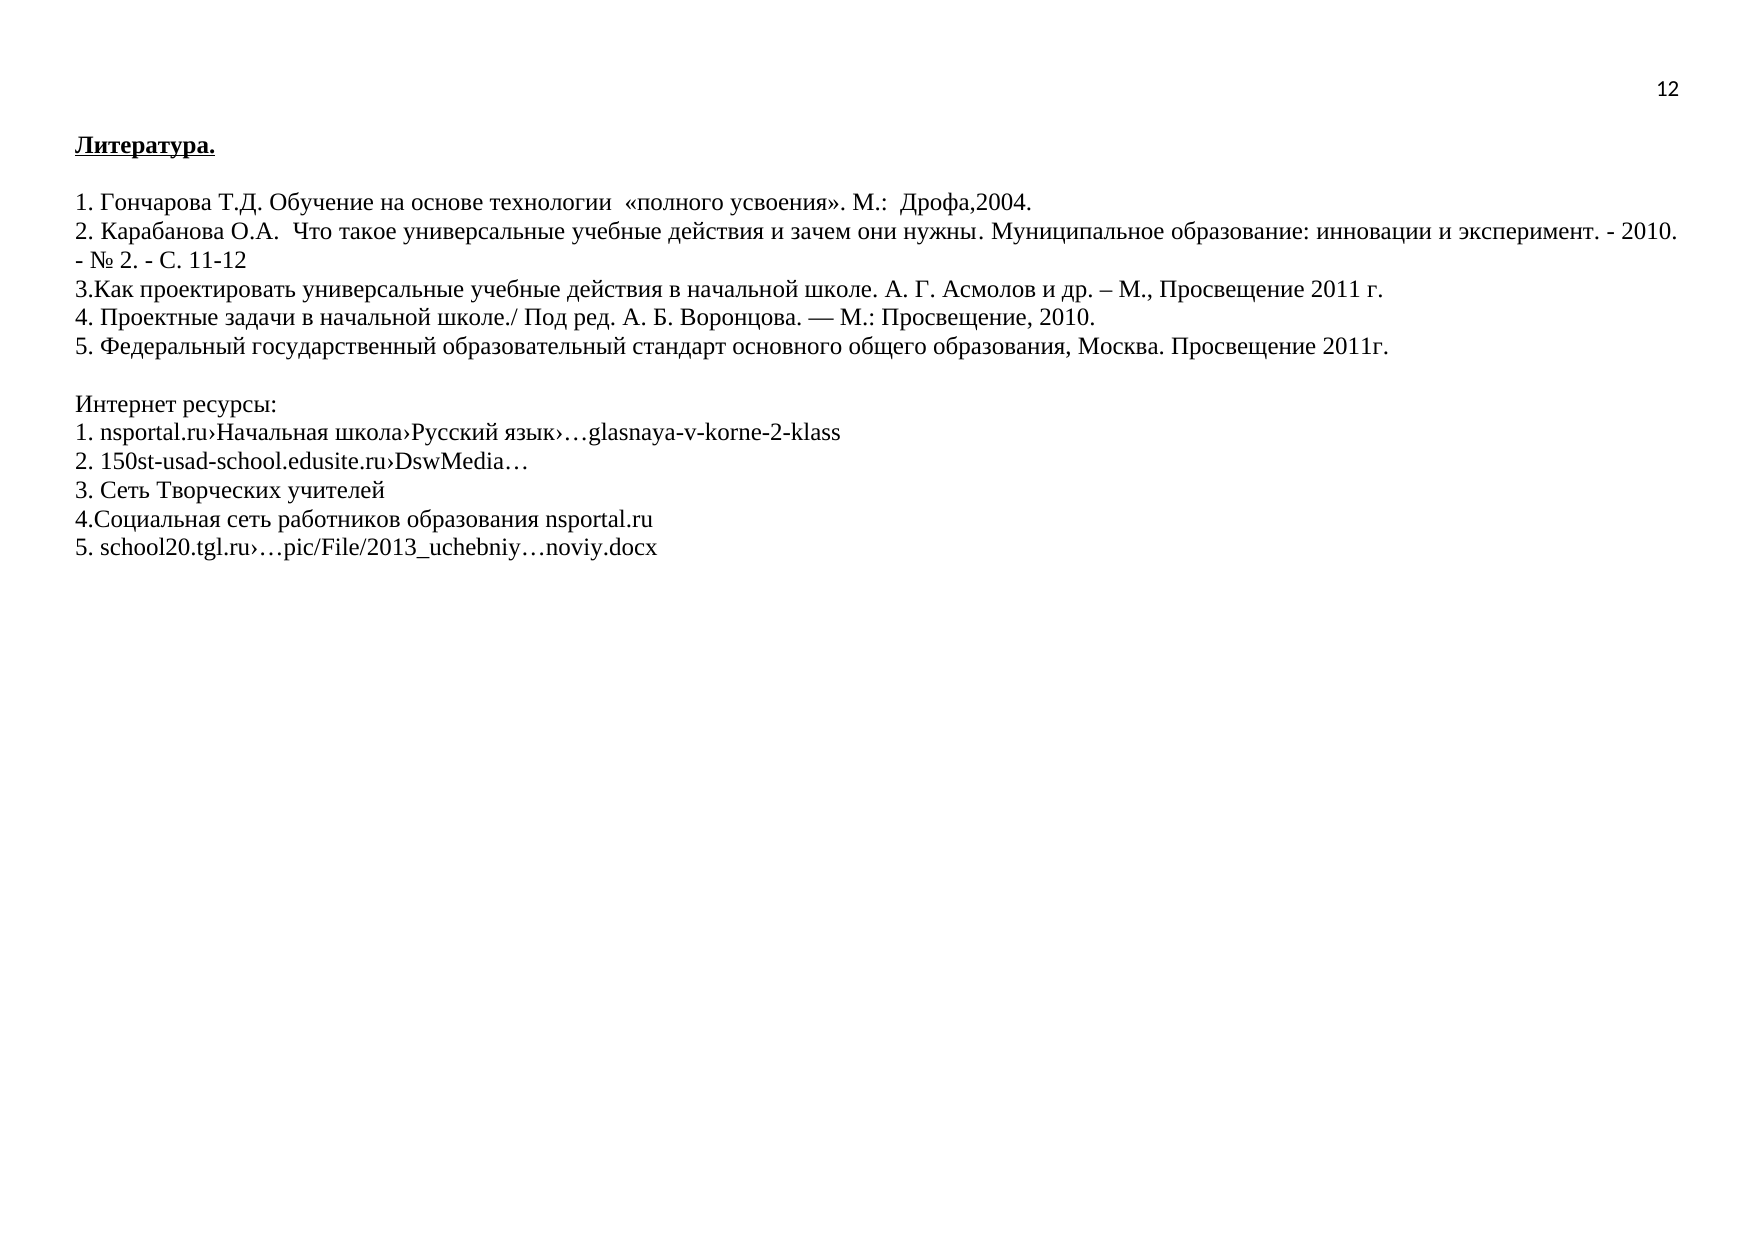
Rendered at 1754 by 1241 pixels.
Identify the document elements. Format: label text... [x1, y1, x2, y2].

text Интернет ресурсы: [75, 389, 1679, 417]
text 1. nsportal.ru›Начальная школа›Русский язык›…glasnaya-v-korne-2-klass [75, 417, 1679, 446]
text 2. 150st-usad-school.edusite.ru›DswMedia… [75, 446, 1679, 475]
text 3.Как проектировать универсальные учебные действия в начальной школе. А. Г. Асмолов и др. – М., Просвещение 2011 г. [75, 274, 1679, 302]
text 5. school20.tgl.ru›…pic/File/2013_uchebniy…noviy.docx [75, 532, 1679, 561]
text 4.Социальная сеть работников образования nsportal.ru [75, 504, 1679, 532]
text 4. Проектные задачи в начальной школе./ Под ред. А. Б. Воронцова. — М.: Просвещение, 2010. [75, 302, 1679, 331]
text 5. Федеральный государственный образовательный стандарт основного общего образования, Москва. Просвещение 2011г. [75, 331, 1679, 360]
text 1. Гончарова Т.Д. Обучение на основе технологии «полного усвоения». М.: Дрофа,2004. [75, 187, 1679, 216]
text Литература. [75, 130, 1679, 159]
text 2. Карабанова О.А. Что такое универсальные учебные действия и зачем они нужны. Муниципальное образование: инновации и эксперимент. - 2010. - № 2. - С. 11-12 [75, 216, 1679, 274]
text 3. Сеть Творческих учителей [75, 475, 1679, 504]
